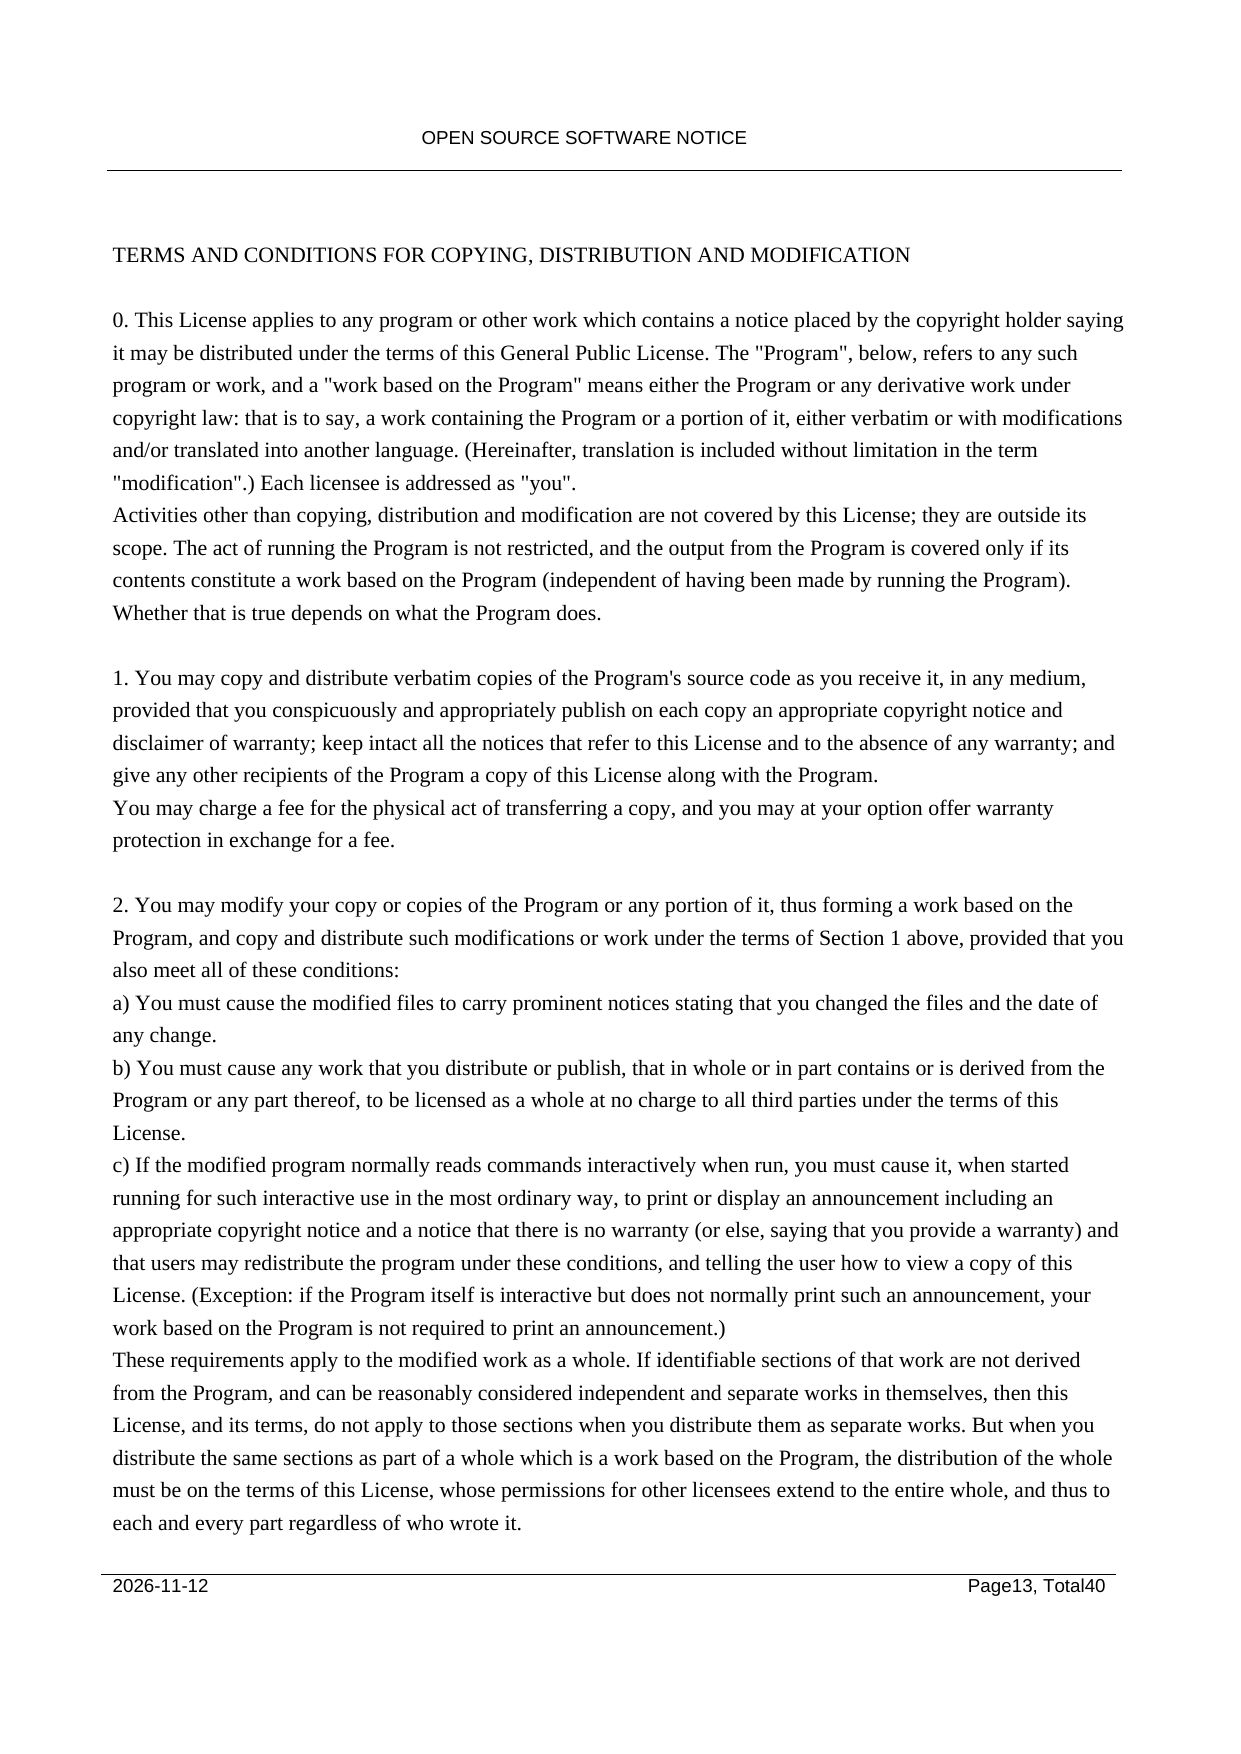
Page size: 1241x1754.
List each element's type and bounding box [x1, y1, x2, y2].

text [112, 206, 1128, 1539]
